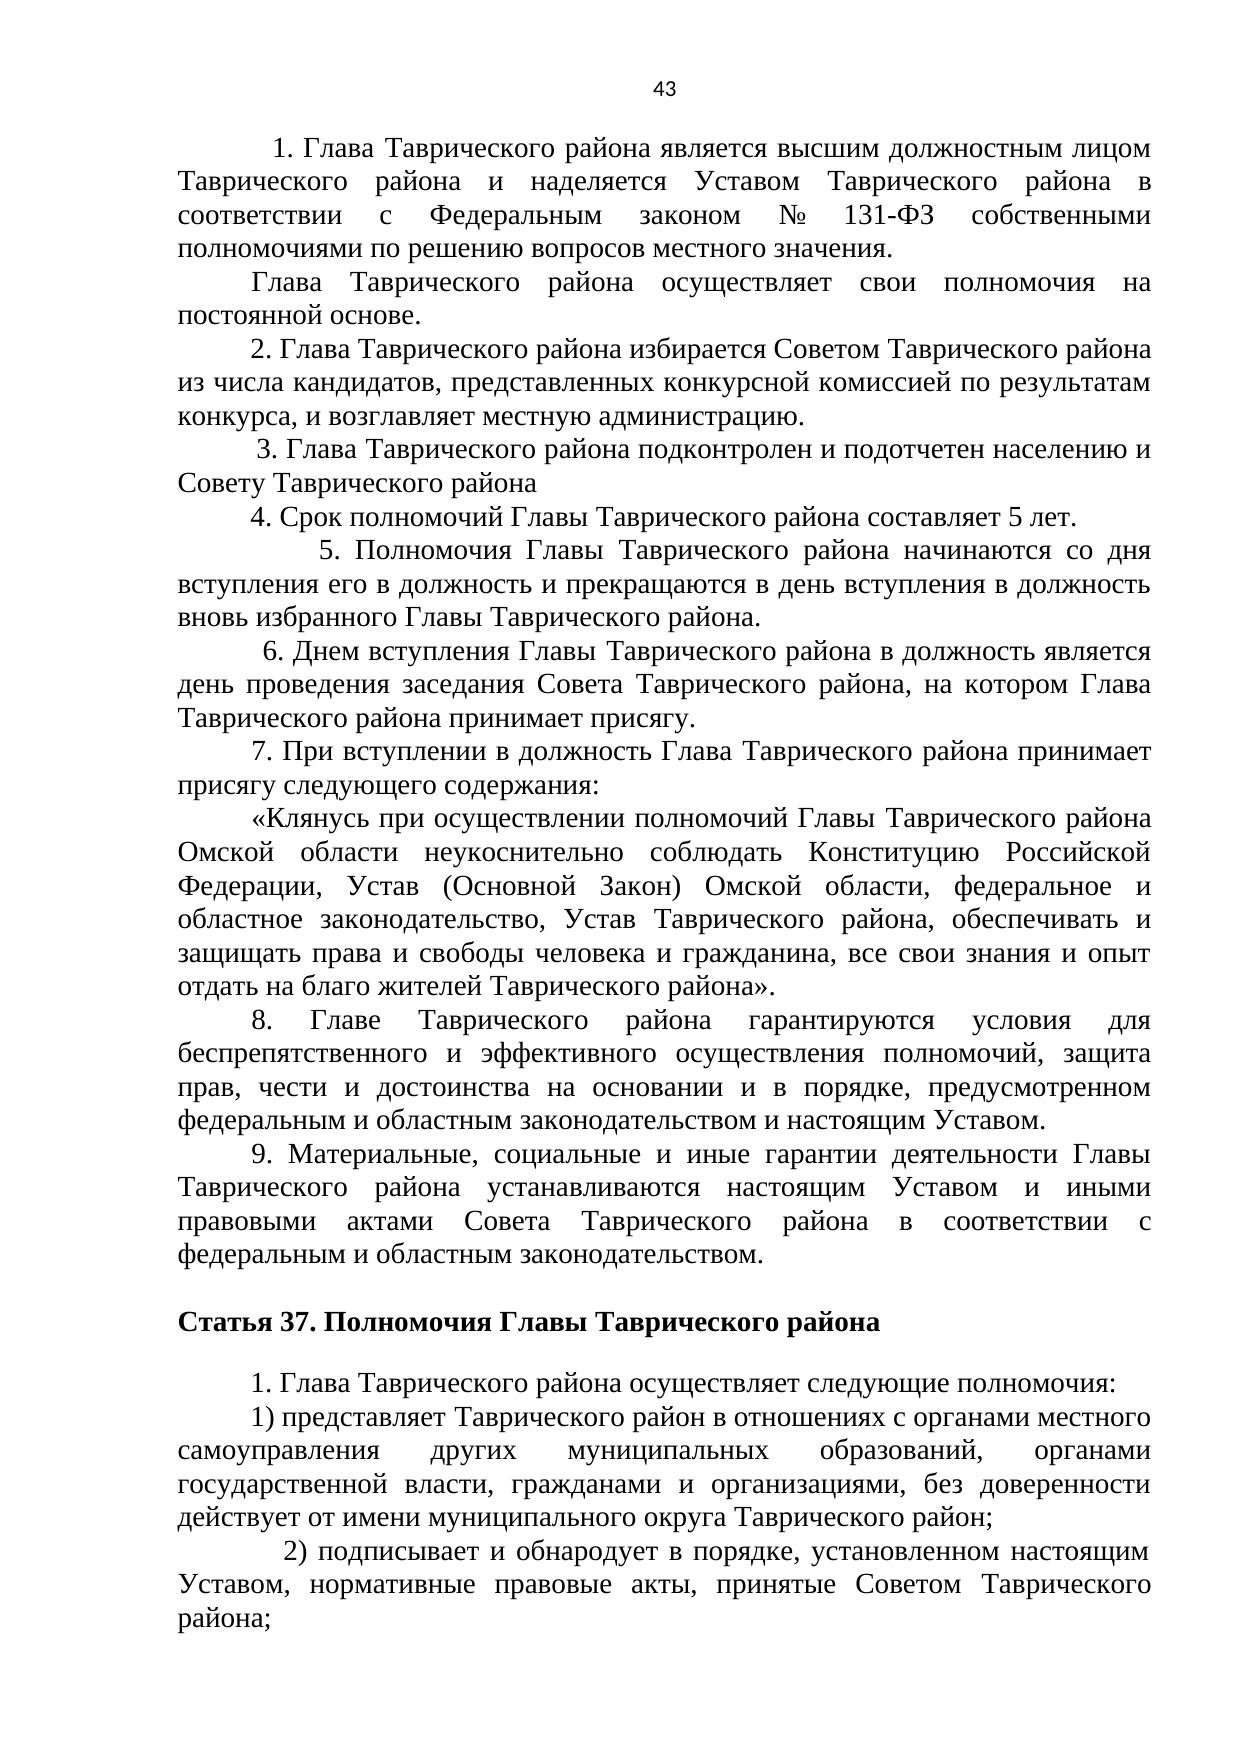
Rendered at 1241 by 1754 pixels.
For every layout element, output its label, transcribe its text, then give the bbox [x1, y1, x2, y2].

text «Клянусь при осуществлении полномочий Главы Таврического района Омской области неукоснительно соблюдать Конституцию Российской Федерации, Устав (Основной Закон) Омской области, федеральное и областное законодательство, Устав Таврического района, обеспечивать и защищать права и свободы человека и гражданина, все свои знания и опыт отдать на благо жителей Таврического района». [177, 801, 1152, 1002]
text 3. Глава Таврического района подконтролен и подотчетен населению и Совету Таврического района [177, 432, 1152, 499]
text 1) представляет Таврического район в отношениях с органами местного самоуправления других муниципальных образований, органами государственной власти, гражданами и организациями, без доверенности действует от имени муниципального округа Таврического район; [177, 1399, 1152, 1533]
text 4. Срок полномочий Главы Таврического района составляет 5 лет. [177, 499, 1152, 532]
text 9. Материальные, социальные и иные гарантии деятельности Главы Таврического района устанавливаются настоящим Уставом и иными правовыми актами Совета Таврического района в соответствии с федеральным и областным законодательством. [177, 1136, 1152, 1270]
text 7. При вступлении в должность Глава Таврического района принимает присягу следующего содержания: [177, 733, 1152, 801]
text 1. Глава Таврического района является высшим должностным лицом Таврического района и наделяется Уставом Таврического района в соответствии с Федеральным законом № 131-ФЗ собственными полномочиями по решению вопросов местного значения. [177, 130, 1152, 264]
text 2. Глава Таврического района избирается Советом Таврического района из числа кандидатов, представленных конкурсной комиссией по результатам конкурса, и возглавляет местную администрацию. [177, 331, 1152, 432]
text 2) подписывает и обнародует в порядке, установленном настоящим Уставом, нормативные правовые акты, принятые Советом Таврического района; [177, 1533, 1152, 1634]
text Глава Таврического района осуществляет свои полномочия на постоянной основе. [177, 264, 1152, 331]
text 5. Полномочия Главы Таврического района начинаются со дня вступления его в должность и прекращаются в день вступления в должность вновь избранного Главы Таврического района. [177, 532, 1152, 633]
text 1. Глава Таврического района осуществляет следующие полномочия: [177, 1365, 1152, 1399]
text Статья 37. Полномочия Главы Таврического района [177, 1304, 1152, 1337]
text 8. Главе Таврического района гарантируются условия для беспрепятственного и эффективного осуществления полномочий, защита прав, чести и достоинства на основании и в порядке, предусмотренном федеральным и областным законодательством и настоящим Уставом. [177, 1002, 1152, 1136]
text 6. Днем вступления Главы Таврического района в должность является день проведения заседания Совета Таврического района, на котором Глава Таврического района принимает присягу. [177, 633, 1152, 733]
